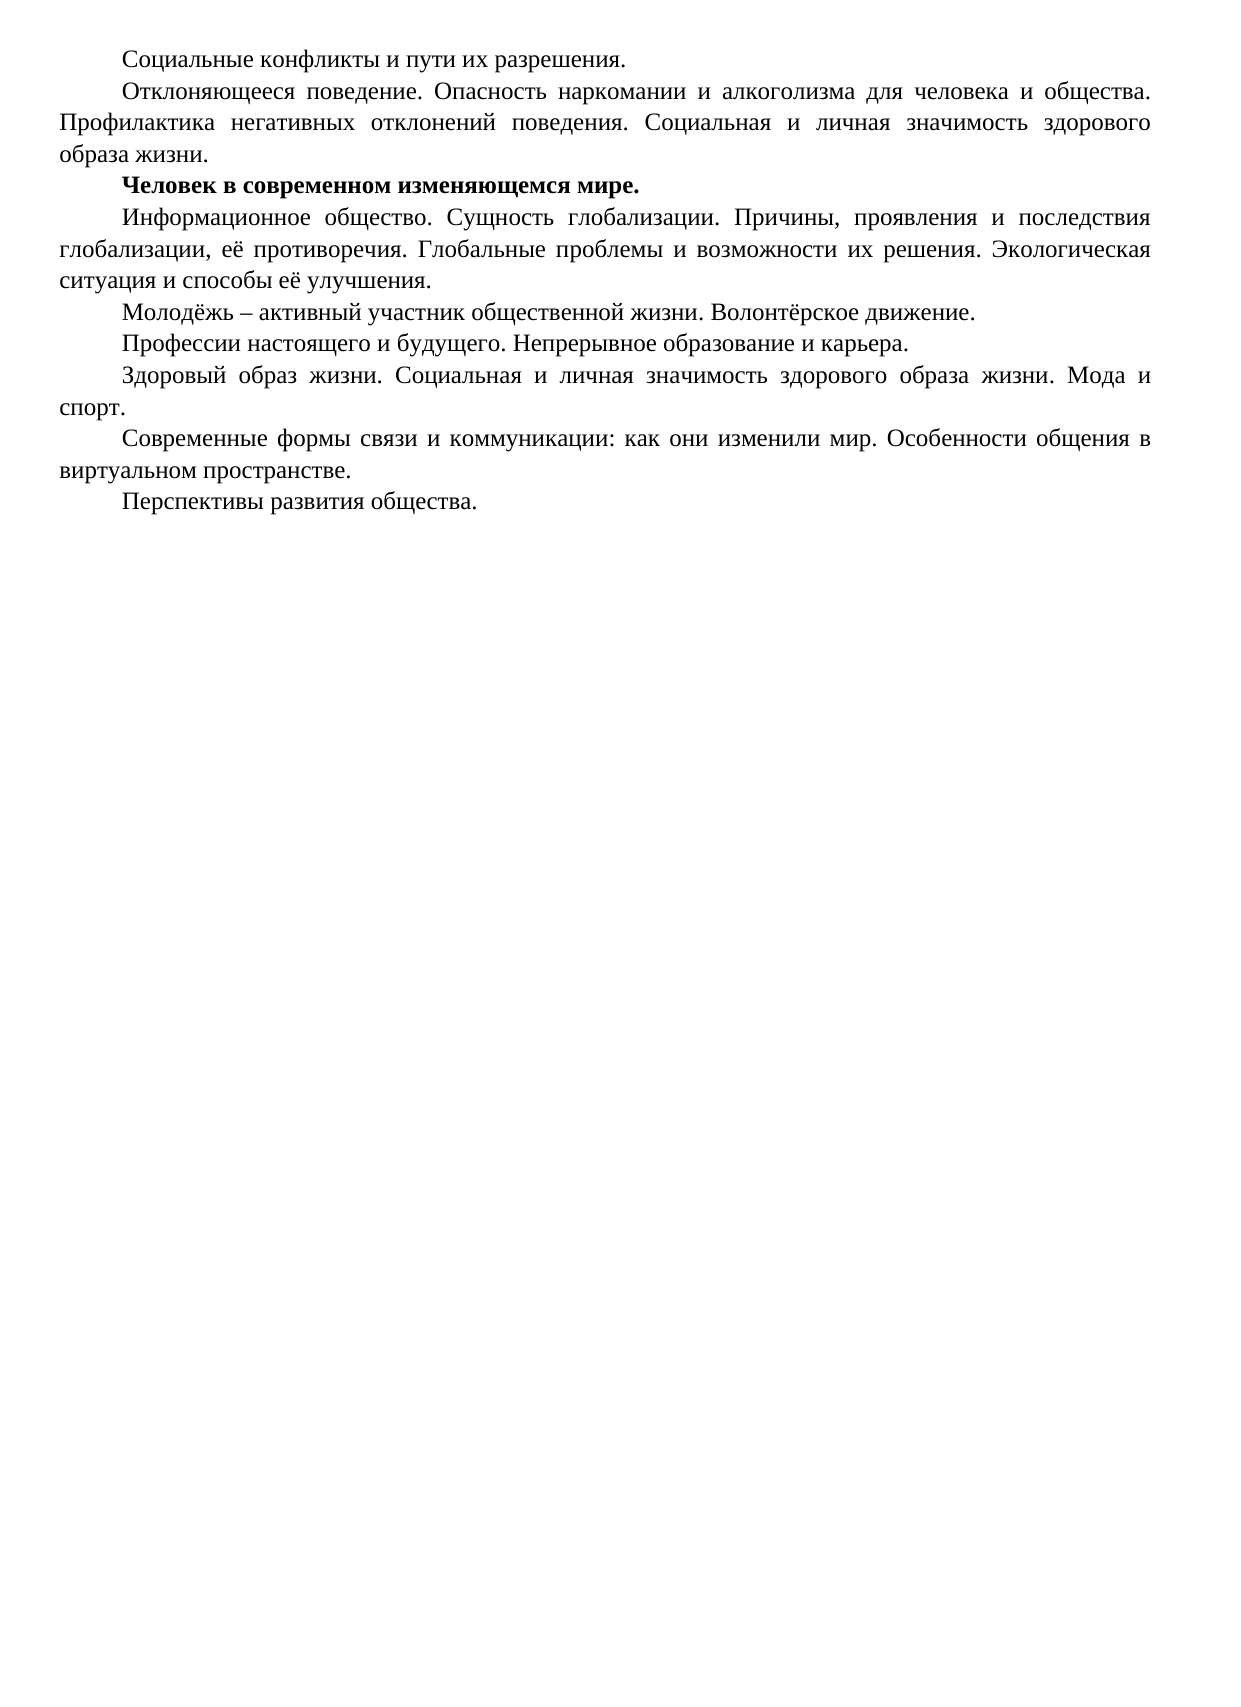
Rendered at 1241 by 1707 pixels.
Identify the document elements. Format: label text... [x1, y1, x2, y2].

text Молодёжь – активный участник общественной жизни. Волонтёрское движение. [59, 297, 1152, 326]
text Социальные конфликты и пути их разрешения. [59, 44, 1152, 73]
text Человек в современном изменяющемся мире. [59, 171, 1152, 199]
text Профессии настоящего и будущего. Непрерывное образование и карьера. [59, 328, 1152, 357]
text Информационное общество. Сущность глобализации. Причины, проявления и последствия глобализации, её противоречия. Глобальные проблемы и возможности их решения. Экологическая ситуация и способы её улучшения. [59, 202, 1152, 294]
text Перспективы развития общества. [59, 486, 1152, 515]
text Отклоняющееся поведение. Опасность наркомании и алкоголизма для человека и общества. Профилактика негативных отклонений поведения. Социальная и личная значимость здорового образа жизни. [59, 76, 1152, 168]
text Здоровый образ жизни. Социальная и личная значимость здорового образа жизни. Мода и спорт. [59, 360, 1152, 420]
text Современные формы связи и коммуникации: как они изменили мир. Особенности общения в виртуальном пространстве. [59, 423, 1152, 483]
